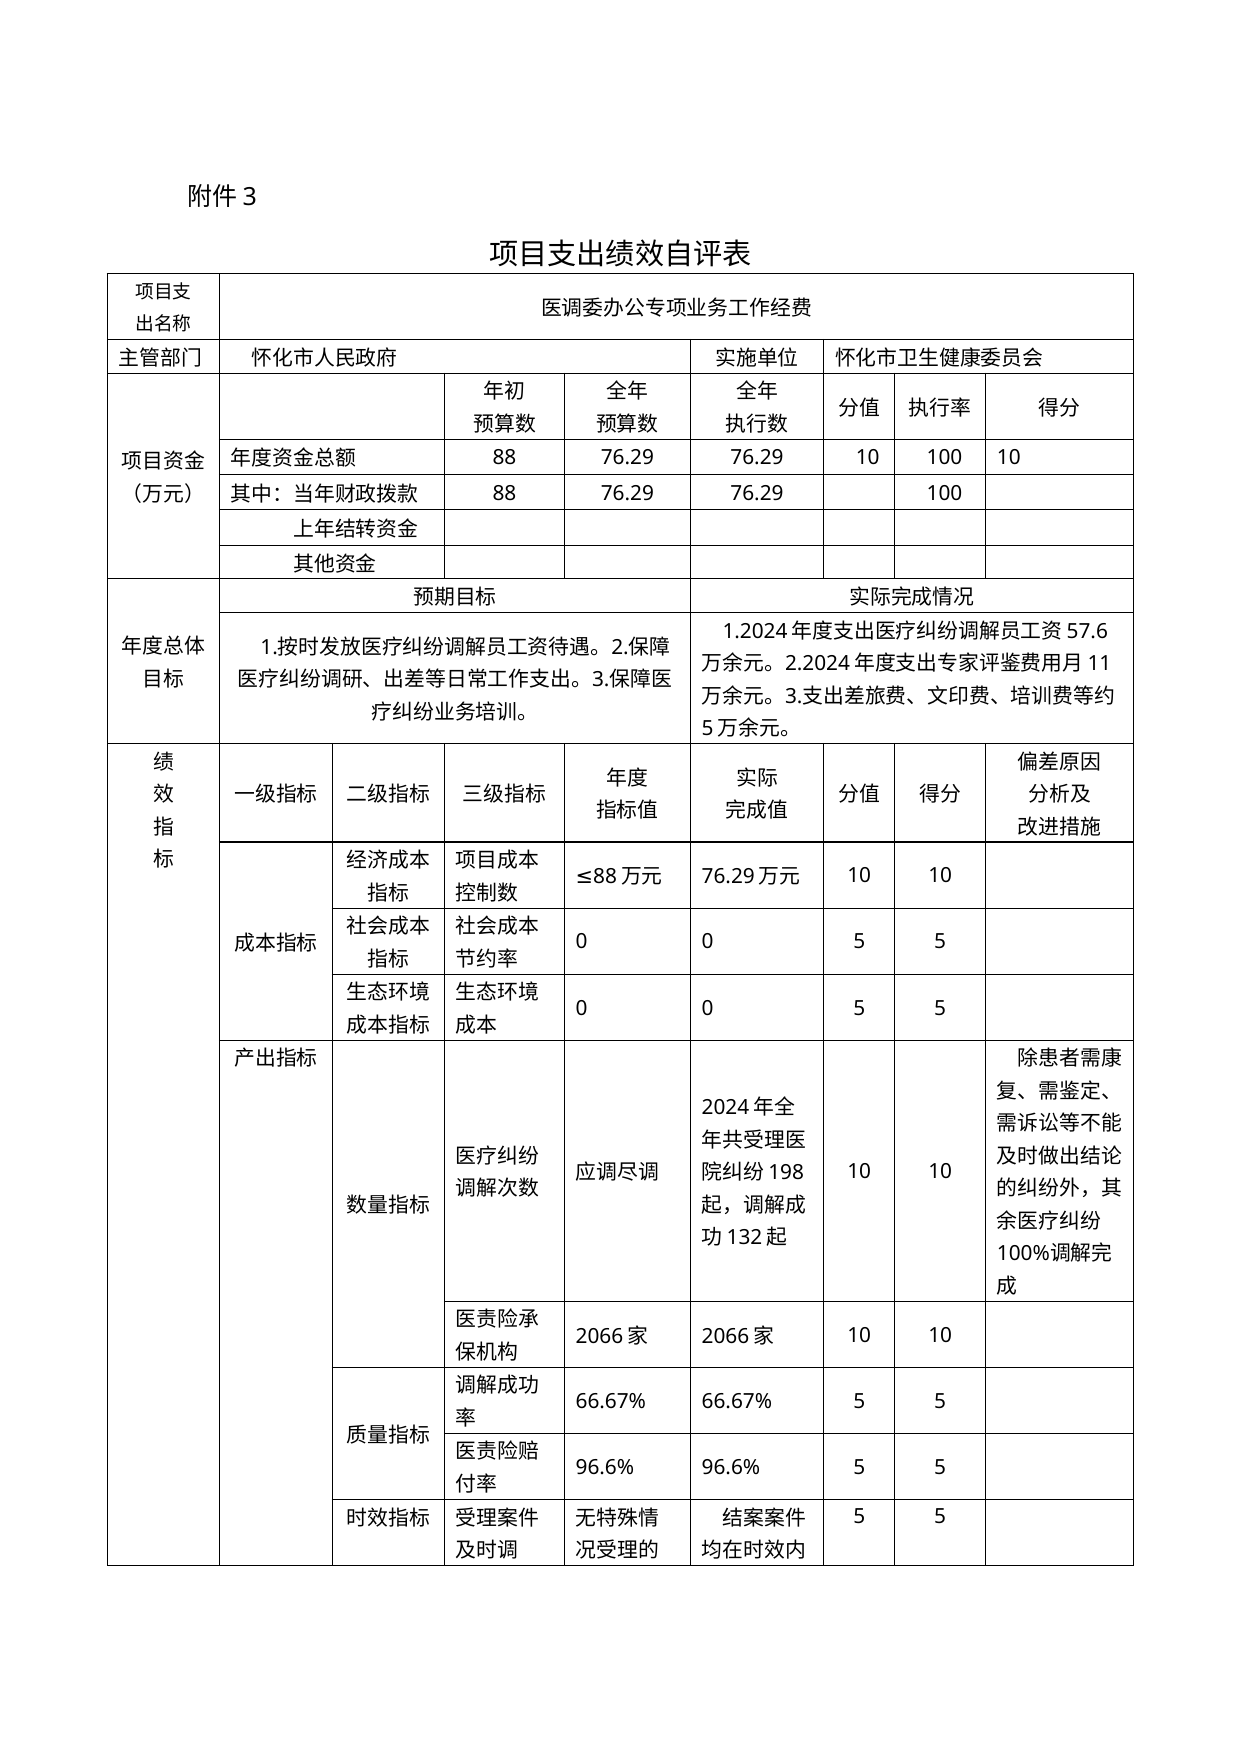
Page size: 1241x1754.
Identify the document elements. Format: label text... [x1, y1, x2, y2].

table_cell 5 [824, 1368, 894, 1433]
table_cell 执行率 [895, 374, 985, 438]
table_cell [986, 1368, 1133, 1433]
table_cell [986, 475, 1133, 509]
table_cell [986, 1500, 1133, 1565]
table_cell 76.29万元 [691, 843, 823, 907]
table_cell 88 [445, 475, 564, 509]
table_cell [445, 546, 564, 578]
text 项目支出绩效自评表 [187, 227, 1053, 273]
table_cell 质量指标 [333, 1368, 444, 1499]
table_cell 结案案件均在时效内 [691, 1500, 823, 1565]
table_header 项目支 出名称 [108, 274, 219, 339]
table_cell 2066家 [691, 1302, 823, 1367]
table_cell 0 [565, 909, 690, 973]
table_cell 10 [824, 1041, 894, 1301]
table_cell 0 [691, 975, 823, 1039]
table_cell 项目成本控制数 [445, 843, 564, 907]
table_cell 年度资金总额 [220, 440, 444, 474]
table_cell [986, 1434, 1133, 1499]
table_cell 1.按时发放医疗纠纷调解员工资待遇。2.保障医疗纠纷调研、出差等日常工作支出。3.保障医疗纠纷业务培训。 [220, 613, 690, 743]
table_cell 其他资金 [220, 546, 444, 578]
table_cell 10 [824, 440, 894, 474]
table_cell 经济成本指标 [333, 843, 444, 907]
table_cell 其中：当年财政拨款 [220, 475, 444, 509]
table_cell 实际完成情况 [691, 579, 1133, 612]
table_cell 时效指标 [333, 1500, 444, 1565]
table_cell 数量指标 [333, 1041, 444, 1367]
table_cell 10 [824, 1302, 894, 1367]
table_cell 96.6% [565, 1434, 690, 1499]
table_cell 成本指标 [220, 843, 332, 1039]
table_cell [565, 510, 690, 545]
table_cell 实际 完成值 [691, 744, 823, 841]
table_cell 年度总体目标 [108, 579, 219, 743]
table_cell 产出指标 [220, 1041, 332, 1565]
table_cell [824, 475, 894, 509]
text 附件3 [187, 162, 1053, 227]
table_cell 76.29 [691, 440, 823, 474]
table_cell [986, 1302, 1133, 1367]
table_cell 社会成本指标 [333, 909, 444, 973]
table_cell 分值 [824, 374, 894, 438]
table_cell 5 [895, 909, 985, 973]
table_cell 预期目标 [220, 579, 690, 612]
table_header 医调委办公专项业务工作经费 [220, 274, 1133, 339]
table_cell 2024年全年共受理医院纠纷198起，调解成功132起 [691, 1041, 823, 1301]
table_cell ≤88万元 [565, 843, 690, 907]
table_cell 无特殊情况受理的案件1个月内结案 [565, 1500, 690, 1565]
table_cell 0 [691, 909, 823, 973]
table_cell [824, 546, 894, 578]
table_cell [220, 374, 444, 438]
table_cell 全年 执行数 [691, 374, 823, 438]
table_cell 10 [895, 1302, 985, 1367]
table_cell 96.6% [691, 1434, 823, 1499]
table_cell 医责险承保机构 [445, 1302, 564, 1367]
table_cell 绩 效 指 标 [108, 744, 219, 1565]
table_cell 100 [895, 440, 985, 474]
table_cell 二级指标 [333, 744, 444, 841]
table_cell [565, 546, 690, 578]
table_cell [895, 510, 985, 545]
table_cell 5 [824, 909, 894, 973]
table_cell 5 [895, 1434, 985, 1499]
table_cell 76.29 [565, 475, 690, 509]
table_cell 怀化市卫生健康委员会 [824, 340, 1133, 372]
table_cell 10 [895, 843, 985, 907]
table_cell 医责险赔付率 [445, 1434, 564, 1499]
table_cell 得分 [895, 744, 985, 841]
table_cell 一级指标 [220, 744, 332, 841]
table_cell 受理案件及时调解，按时结案 [445, 1500, 564, 1565]
table_cell 实施单位 [691, 340, 823, 372]
table_cell [986, 909, 1133, 973]
table_cell 5 [824, 1500, 894, 1565]
table_cell 5 [895, 1500, 985, 1565]
table_cell 10 [895, 1041, 985, 1301]
table_cell 10 [824, 843, 894, 907]
table_cell 全年 预算数 [565, 374, 690, 438]
table_cell 5 [895, 1368, 985, 1433]
table_cell [895, 546, 985, 578]
table_cell 应调尽调 [565, 1041, 690, 1301]
table_cell [445, 510, 564, 545]
table_cell 生态环境成本 [445, 975, 564, 1039]
table_cell [986, 546, 1133, 578]
table_cell 偏差原因 分析及 改进措施 [986, 744, 1133, 841]
table_cell 三级指标 [445, 744, 564, 841]
table_cell 66.67% [691, 1368, 823, 1433]
table_cell 医疗纠纷调解次数 [445, 1041, 564, 1301]
table_cell 5 [824, 1434, 894, 1499]
table_cell 2066家 [565, 1302, 690, 1367]
table_cell [986, 843, 1133, 907]
table_cell 社会成本节约率 [445, 909, 564, 973]
table_cell 66.67% [565, 1368, 690, 1433]
table_cell 分值 [824, 744, 894, 841]
table_cell 项目资金 （万元） [108, 374, 219, 578]
table_cell 100 [895, 475, 985, 509]
table_cell 76.29 [565, 440, 690, 474]
table_cell [691, 510, 823, 545]
table_cell [986, 975, 1133, 1039]
table_cell 88 [445, 440, 564, 474]
table_cell 怀化市人民政府 [220, 340, 690, 372]
table_cell 年度 指标值 [565, 744, 690, 841]
table_cell [986, 510, 1133, 545]
table_cell 上年结转资金 [220, 510, 444, 545]
table_cell 10 [986, 440, 1133, 474]
table_cell 主管部门 [108, 340, 219, 372]
table_cell 76.29 [691, 475, 823, 509]
table_cell 5 [895, 975, 985, 1039]
table_cell 0 [565, 975, 690, 1039]
table_cell [824, 510, 894, 545]
table_cell 除患者需康复、需鉴定、需诉讼等不能及时做出结论的纠纷外，其余医疗纠纷100%调解完成 [986, 1041, 1133, 1301]
table_cell 得分 [986, 374, 1133, 438]
table_cell 生态环境成本指标 [333, 975, 444, 1039]
table_cell 5 [824, 975, 894, 1039]
table_cell 年初 预算数 [445, 374, 564, 438]
table_cell [691, 546, 823, 578]
table_cell 调解成功率 [445, 1368, 564, 1433]
table_cell 1.2024年度支出医疗纠纷调解员工资57.6万余元。2.2024年度支出专家评鉴费用月11万余元。3.支出差旅费、文印费、培训费等约5万余元。 [691, 613, 1133, 743]
